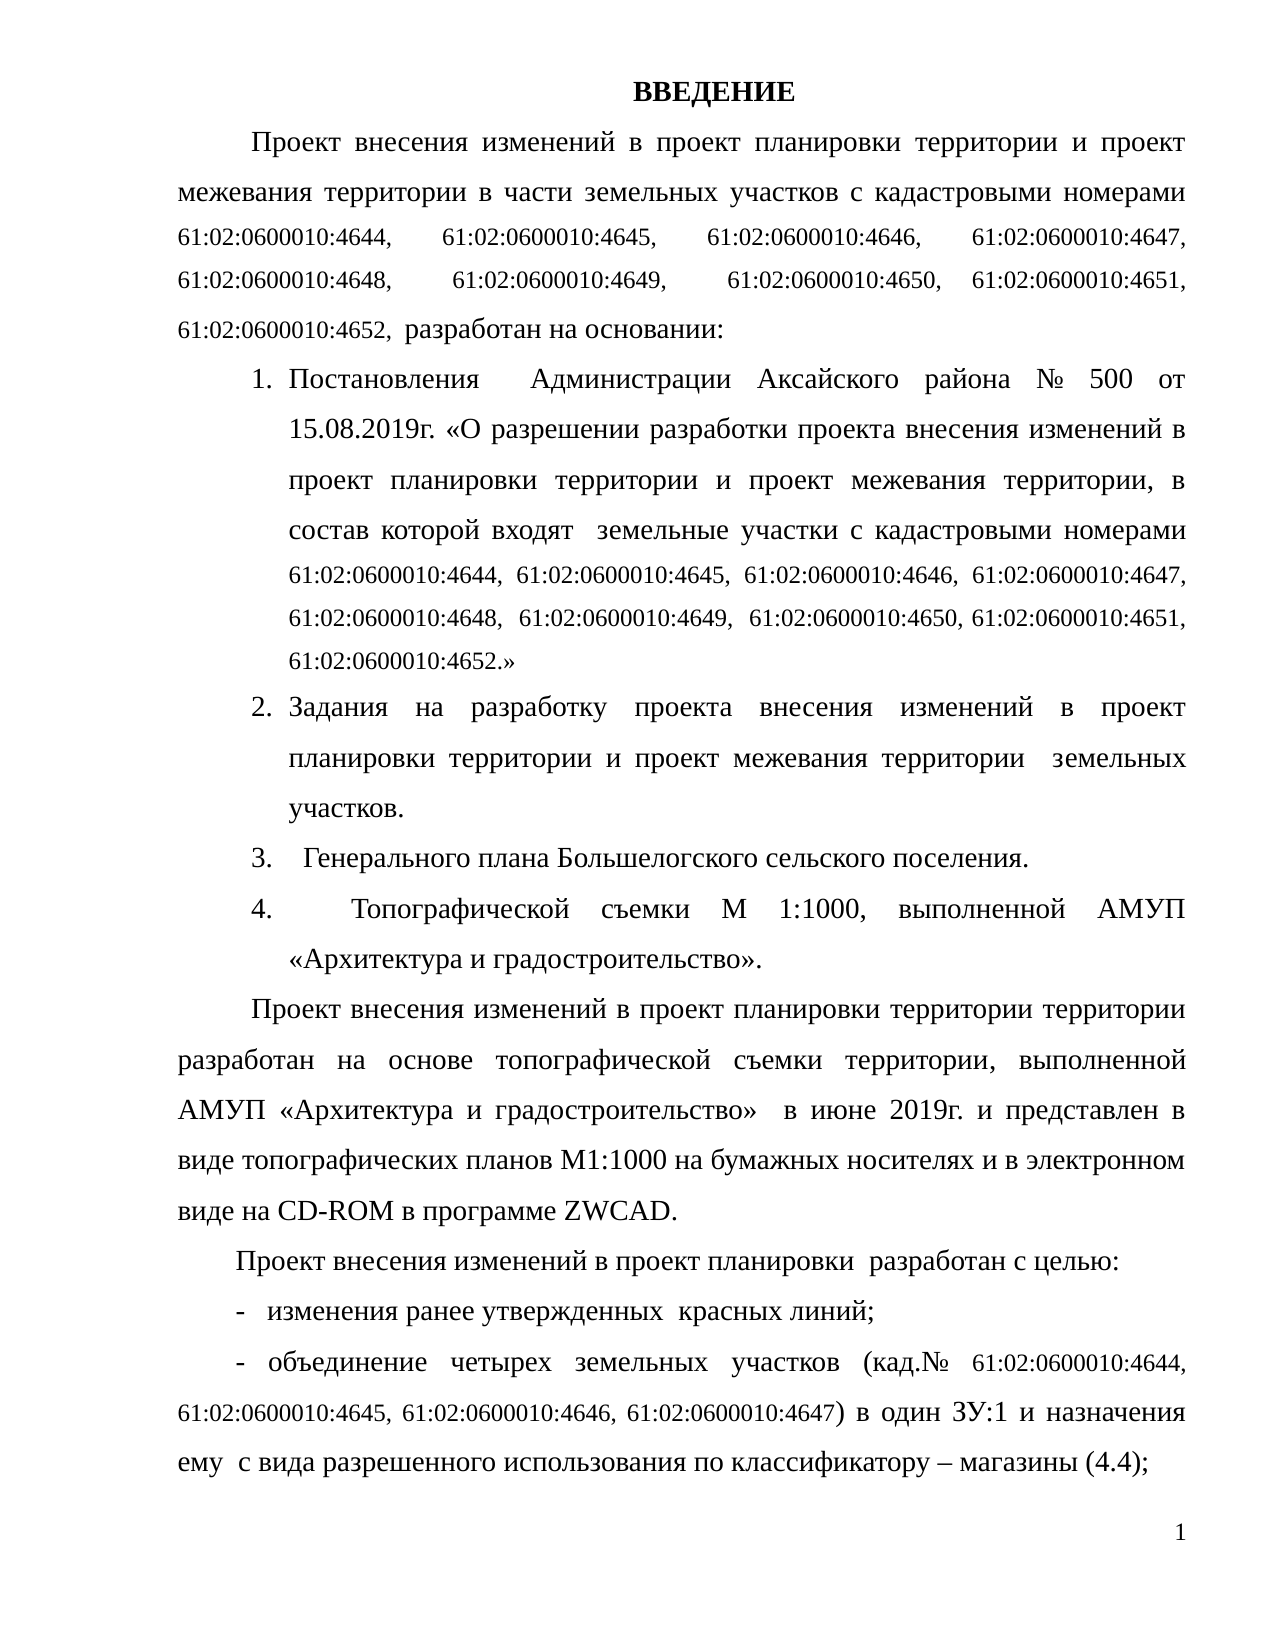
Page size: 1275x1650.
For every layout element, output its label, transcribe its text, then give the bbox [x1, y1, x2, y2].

list Топографической съемки М 1:1000, выполненной АМУП «Архитектура и градостроительство». [251, 891, 1186, 975]
text Проект внесения изменений в проект планировки территории территории разработан на основе топографической съемки территории, выполненной АМУП «Архитектура и градостроительство» в июне 2019г. и представлен в виде топографических планов М1:1000 на бумажных носителях и в электронном виде на CD-ROM в программе ZWCAD. [177, 991, 1186, 1226]
list Задания на разработку проекта внесения изменений в проект планировки территории и проект межевания территории земельных участков. [251, 689, 1186, 824]
list Генерального плана Большелогского сельского поселения. [251, 841, 1186, 874]
text ВВЕДЕНИЕ [177, 74, 1186, 107]
text - изменения ранее утвержденных красных линий; [177, 1293, 1186, 1327]
text Проект внесения изменений в проект планировки территории и проект межевания территории в части земельных участков с кадастровыми номерами 61:02:0600010:4644, 61:02:0600010:4645, 61:02:0600010:4646, 61:02:0600010:4647, 61:02:0600010:4648, 61:02:0600010:4649, 61:02:0600010:4650, 61:02:0600010:4651, 61:02:0600010:4652, разработан на основании: [177, 124, 1186, 344]
text Проект внесения изменений в проект планировки разработан с целью: [177, 1243, 1186, 1277]
list Постановления Администрации Аксайского района № 500 от 15.08.2019г. «О разрешении разработки проекта внесения изменений в проект планировки территории и проект межевания территории, в состав которой входят земельные участки с кадастровыми номерами 61:02:0600010:4644, 61:02:0600010:4645, 61:02:0600010:4646, 61:02:0600010:4647, 61:02:0600010:4648, 61:02:0600010:4649, 61:02:0600010:4650, 61:02:0600010:4651, 61:02:0600010:4652.» [251, 361, 1186, 675]
text - объединение четырех земельных участков (кад.№ 61:02:0600010:4644, 61:02:0600010:4645, 61:02:0600010:4646, 61:02:0600010:4647) в один ЗУ:1 и назначения ему с вида разрешенного использования по классификатору – магазины (4.4); [177, 1344, 1186, 1478]
